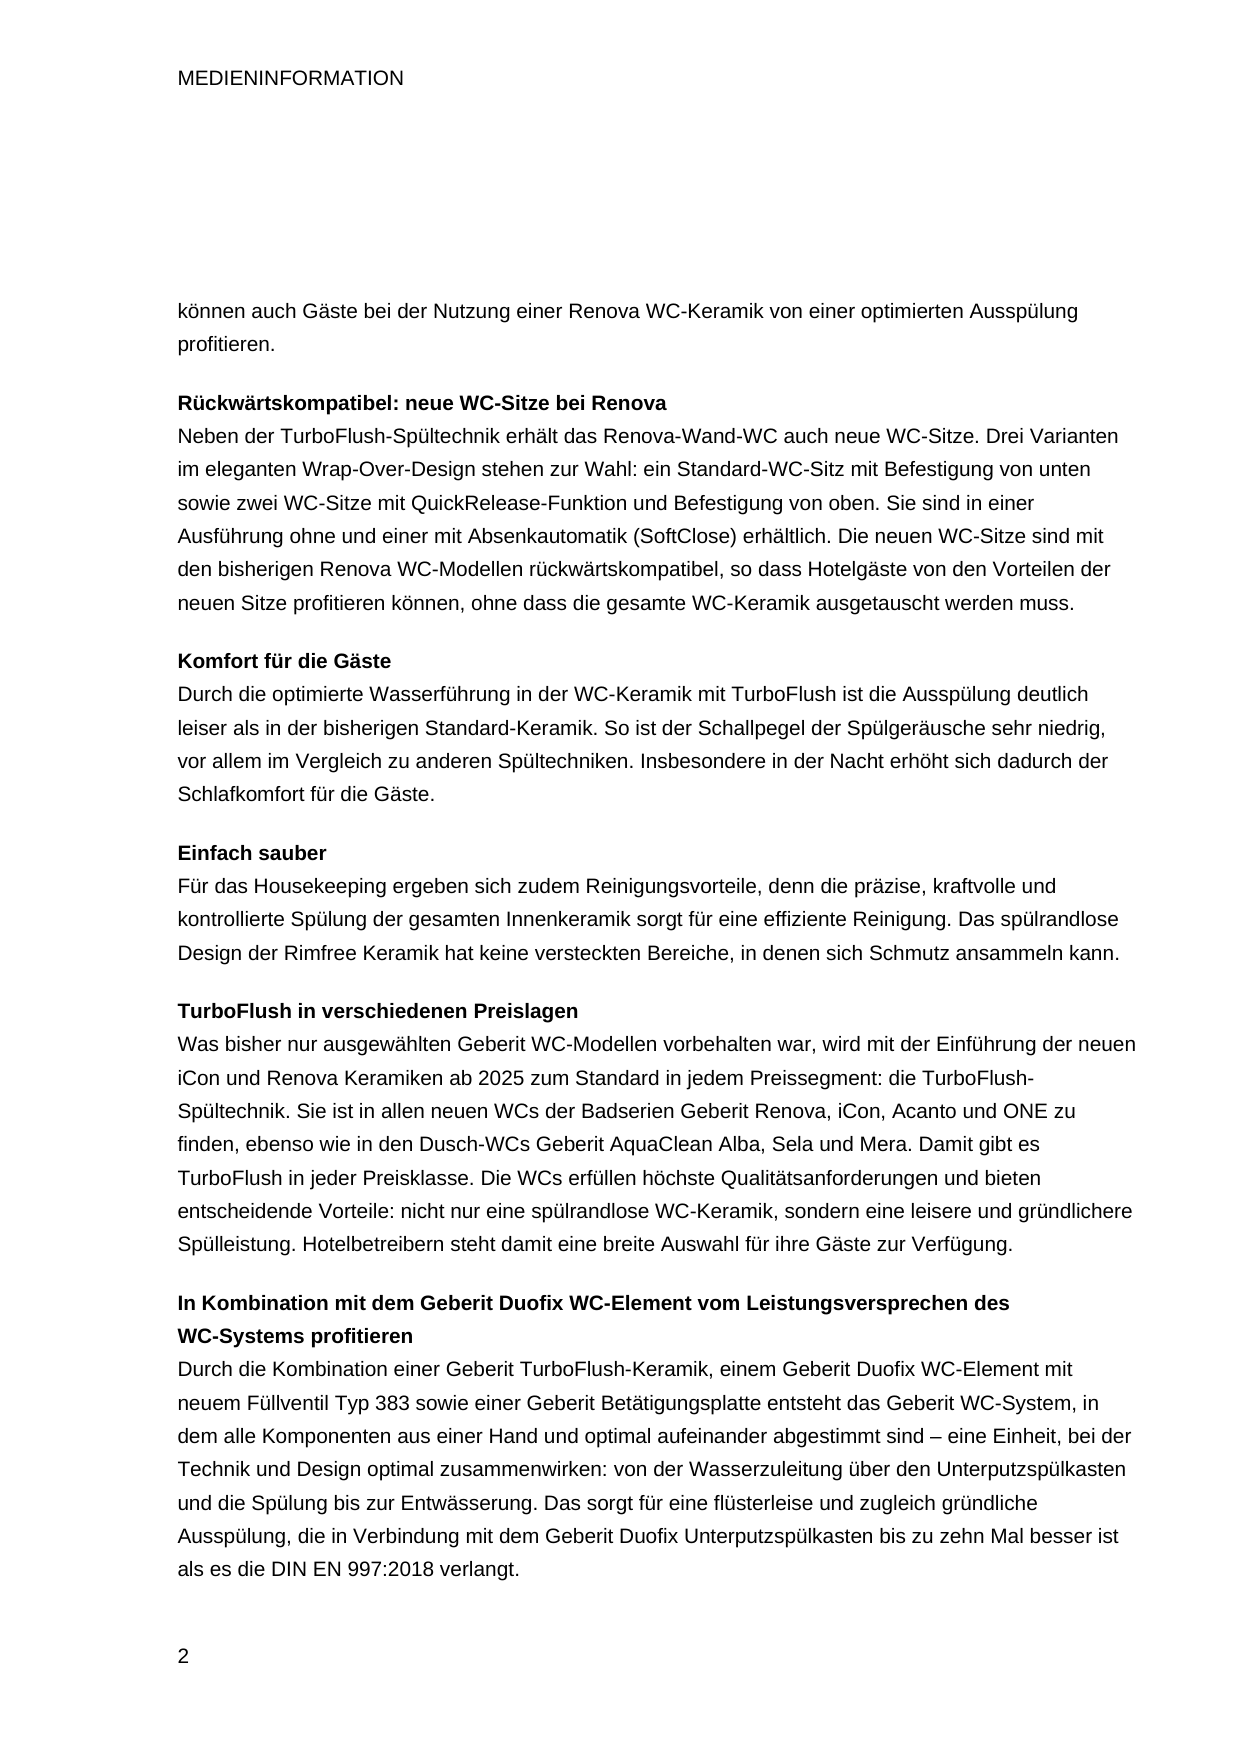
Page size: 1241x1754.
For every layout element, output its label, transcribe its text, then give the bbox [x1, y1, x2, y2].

title TurboFlush in verschiedenen Preislagen Was bisher nur ausgewählten Geberit WC-Modellen vorbehalten war, wird mit der Einführung der neuen iCon und Renova Keramiken ab 2025 zum Standard in jedem Preissegment: die TurboFlush-Spültechnik. Sie ist in allen neuen WCs der Badserien Geberit Renova, iCon, Acanto und ONE zu finden, ebenso wie in den Dusch-WCs Geberit AquaClean Alba, Sela und Mera. Damit gibt es TurboFlush in jeder Preisklasse. Die WCs erfüllen höchste Qualitätsanforderungen und bieten entscheidende Vorteile: nicht nur eine spülrandlose WC-Keramik, sondern eine leisere und gründlichere Spülleistung. Hotelbetreibern steht damit eine breite Auswahl für ihre Gäste zur Verfügung. [177, 992, 1137, 1258]
title In Kombination mit dem Geberit Duofix WC-Element vom Leistungsversprechen des WC-Systems profitieren Durch die Kombination einer Geberit TurboFlush-Keramik, einem Geberit Duofix WC-Element mit neuem Füllventil Typ 383 sowie einer Geberit Betätigungsplatte entsteht das Geberit WC-System, in dem alle Komponenten aus einer Hand und optimal aufeinander abgestimmt sind – eine Einheit, bei der Technik und Design optimal zusammenwirken: von der Wasserzuleitung über den Unterputzspülkasten und die Spülung bis zur Entwässerung. Das sorgt für eine flüsterleise und zugleich gründliche Ausspülung, die in Verbindung mit dem Geberit Duofix Unterputzspülkasten bis zu zehn Mal besser ist als es die DIN EN 997:2018 verlangt. [177, 1283, 1137, 1583]
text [177, 292, 1137, 358]
text Einfach sauber Für das Housekeeping ergeben sich zudem Reinigungsvorteile, denn die präzise, kraftvolle und kontrollierte Spülung der gesamten Innenkeramik sorgt für eine effiziente Reinigung. Das spülrandlose Design der Rimfree Keramik hat keine versteckten Bereiche, in denen sich Schmutz ansammeln kann. [177, 833, 1137, 967]
text Komfort für die Gäste Durch die optimierte Wasserführung in der WC-Keramik mit TurboFlush ist die Ausspülung deutlich leiser als in der bisherigen Standard-Keramik. So ist der Schallpegel der Spülgeräusche sehr niedrig, vor allem im Vergleich zu anderen Spültechniken. Insbesondere in der Nacht erhöht sich dadurch der Schlafkomfort für die Gäste. [177, 642, 1137, 808]
text Rückwärtskompatibel: neue WC-Sitze bei Renova Neben der TurboFlush-Spültechnik erhält das Renova-Wand-WC auch neue WC-Sitze. Drei Varianten im eleganten Wrap-Over-Design stehen zur Wahl: ein Standard-WC-Sitz mit Befestigung von unten sowie zwei WC-Sitze mit QuickRelease-Funktion und Befestigung von oben. Sie sind in einer Ausführung ohne und einer mit Absenkautomatik (SoftClose) erhältlich. Die neuen WC-Sitze sind mit den bisherigen Renova WC-Modellen rückwärtskompatibel, so dass Hotelgäste von den Vorteilen der neuen Sitze profitieren können, ohne dass die gesamte WC-Keramik ausgetauscht werden muss. [177, 383, 1137, 617]
